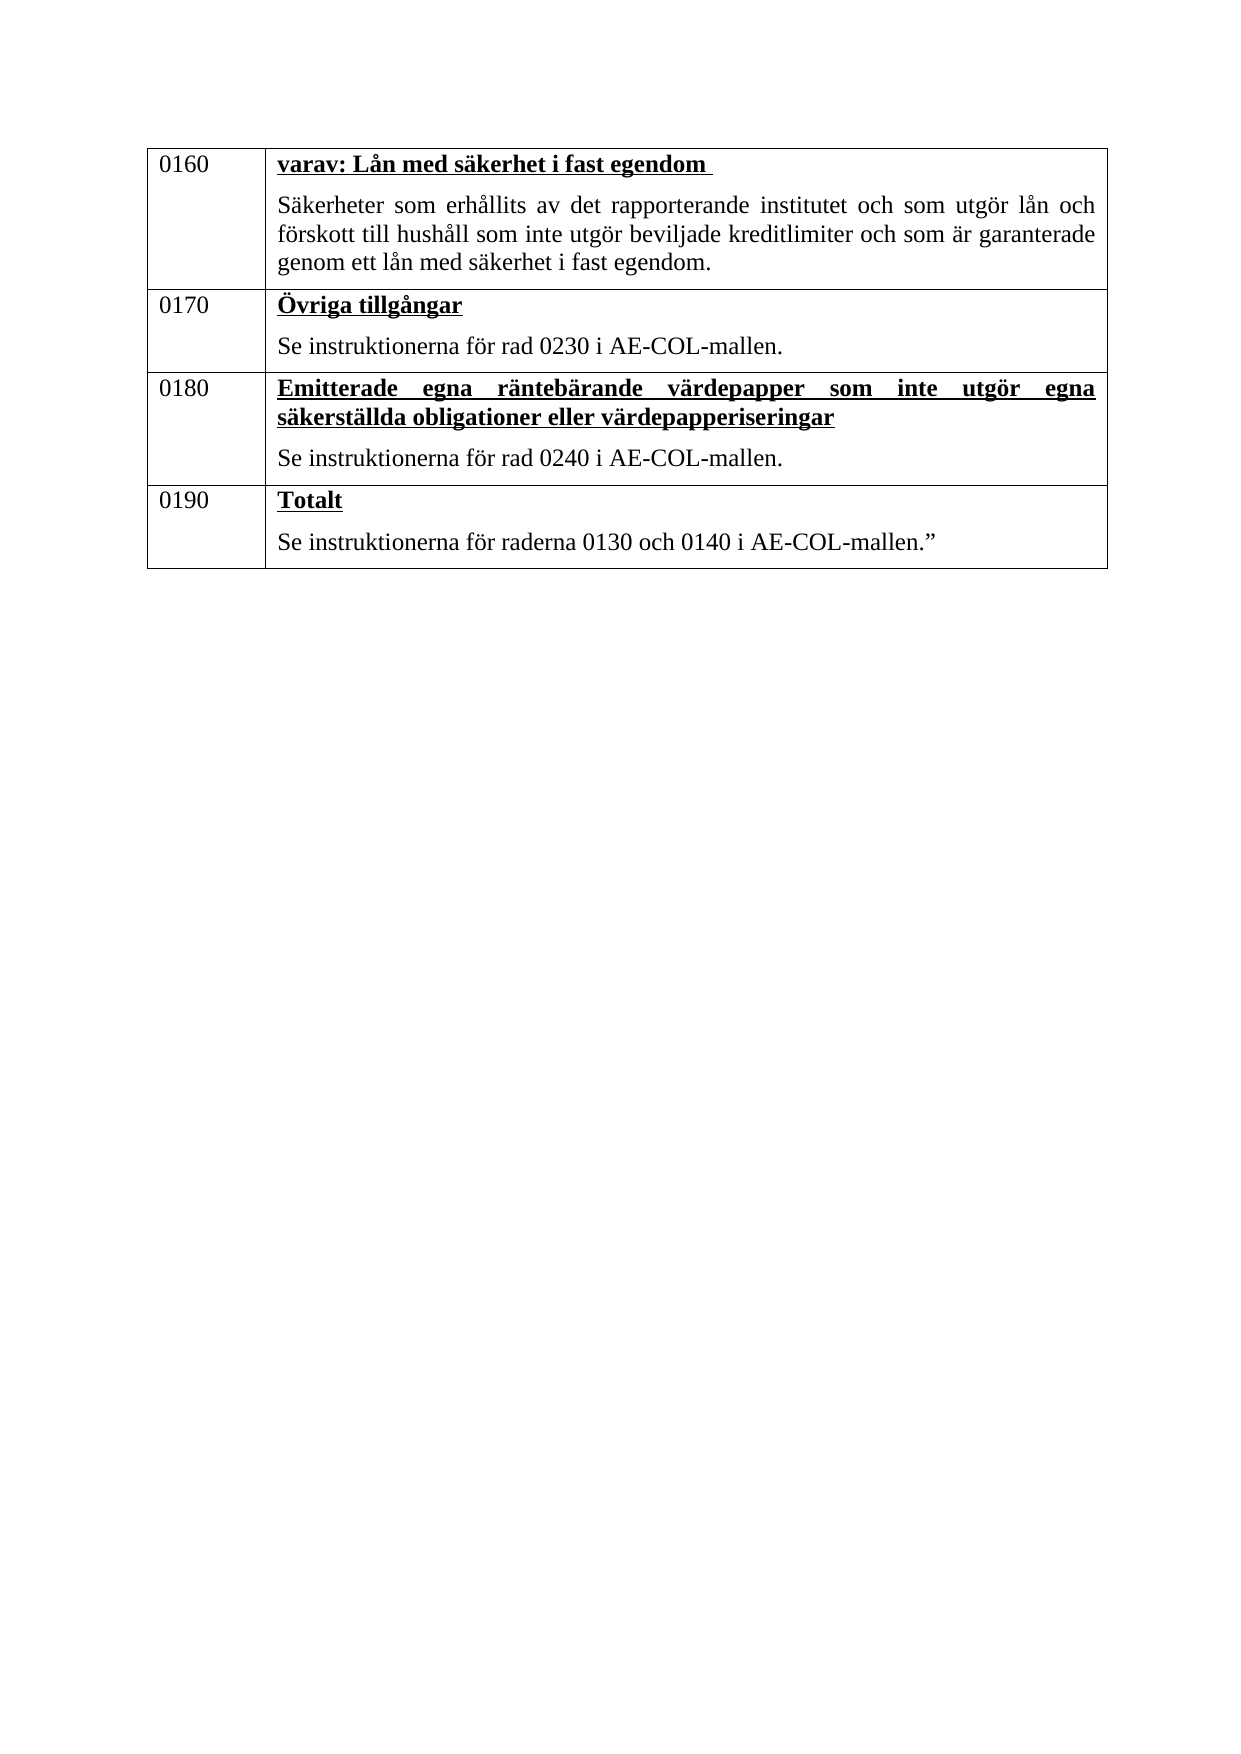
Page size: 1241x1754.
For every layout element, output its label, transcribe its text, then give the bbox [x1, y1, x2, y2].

table_cell 0170 [148, 290, 265, 372]
table_cell 0160 [148, 149, 265, 289]
table_cell Emitterade egna räntebärande värdepapper som inte utgör egna säkerställda obligationer eller värdepapperiseringar Se instruktionerna för rad 0240 i AE-COL-mallen. [266, 373, 1107, 484]
table_cell 0190 [148, 486, 265, 568]
table_cell varav: Lån med säkerhet i fast egendom Säkerheter som erhållits av det rapporterande institutet och som utgör lån och förskott till hushåll som inte utgör beviljade kreditlimiter och som är garanterade genom ett lån med säkerhet i fast egendom. [266, 149, 1107, 289]
table_cell Totalt Se instruktionerna för raderna 0130 och 0140 i AE-COL-mallen.” [266, 486, 1107, 568]
table_cell 0180 [148, 373, 265, 484]
table_cell Övriga tillgångar Se instruktionerna för rad 0230 i AE-COL-mallen. [266, 290, 1107, 372]
